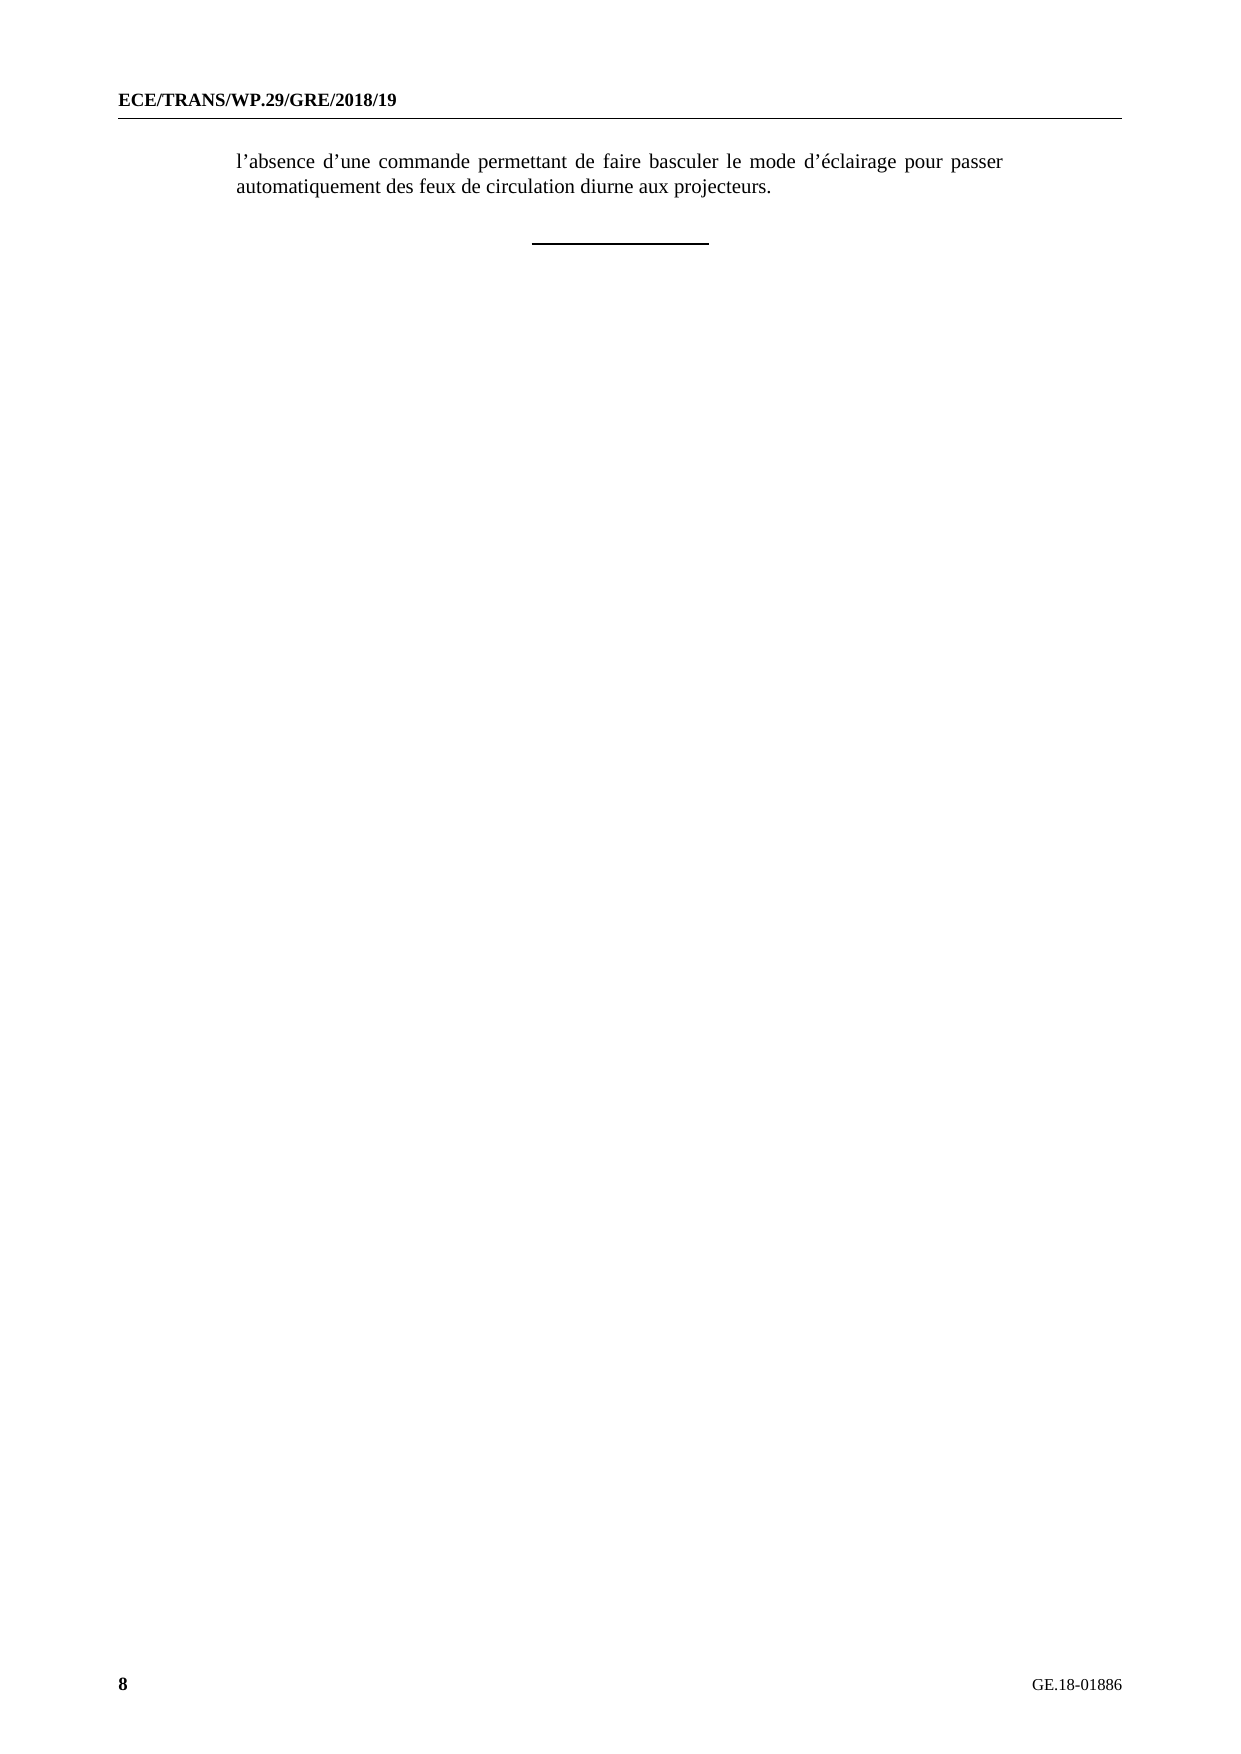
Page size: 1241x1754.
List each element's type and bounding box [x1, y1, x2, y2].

text [236, 148, 1004, 198]
